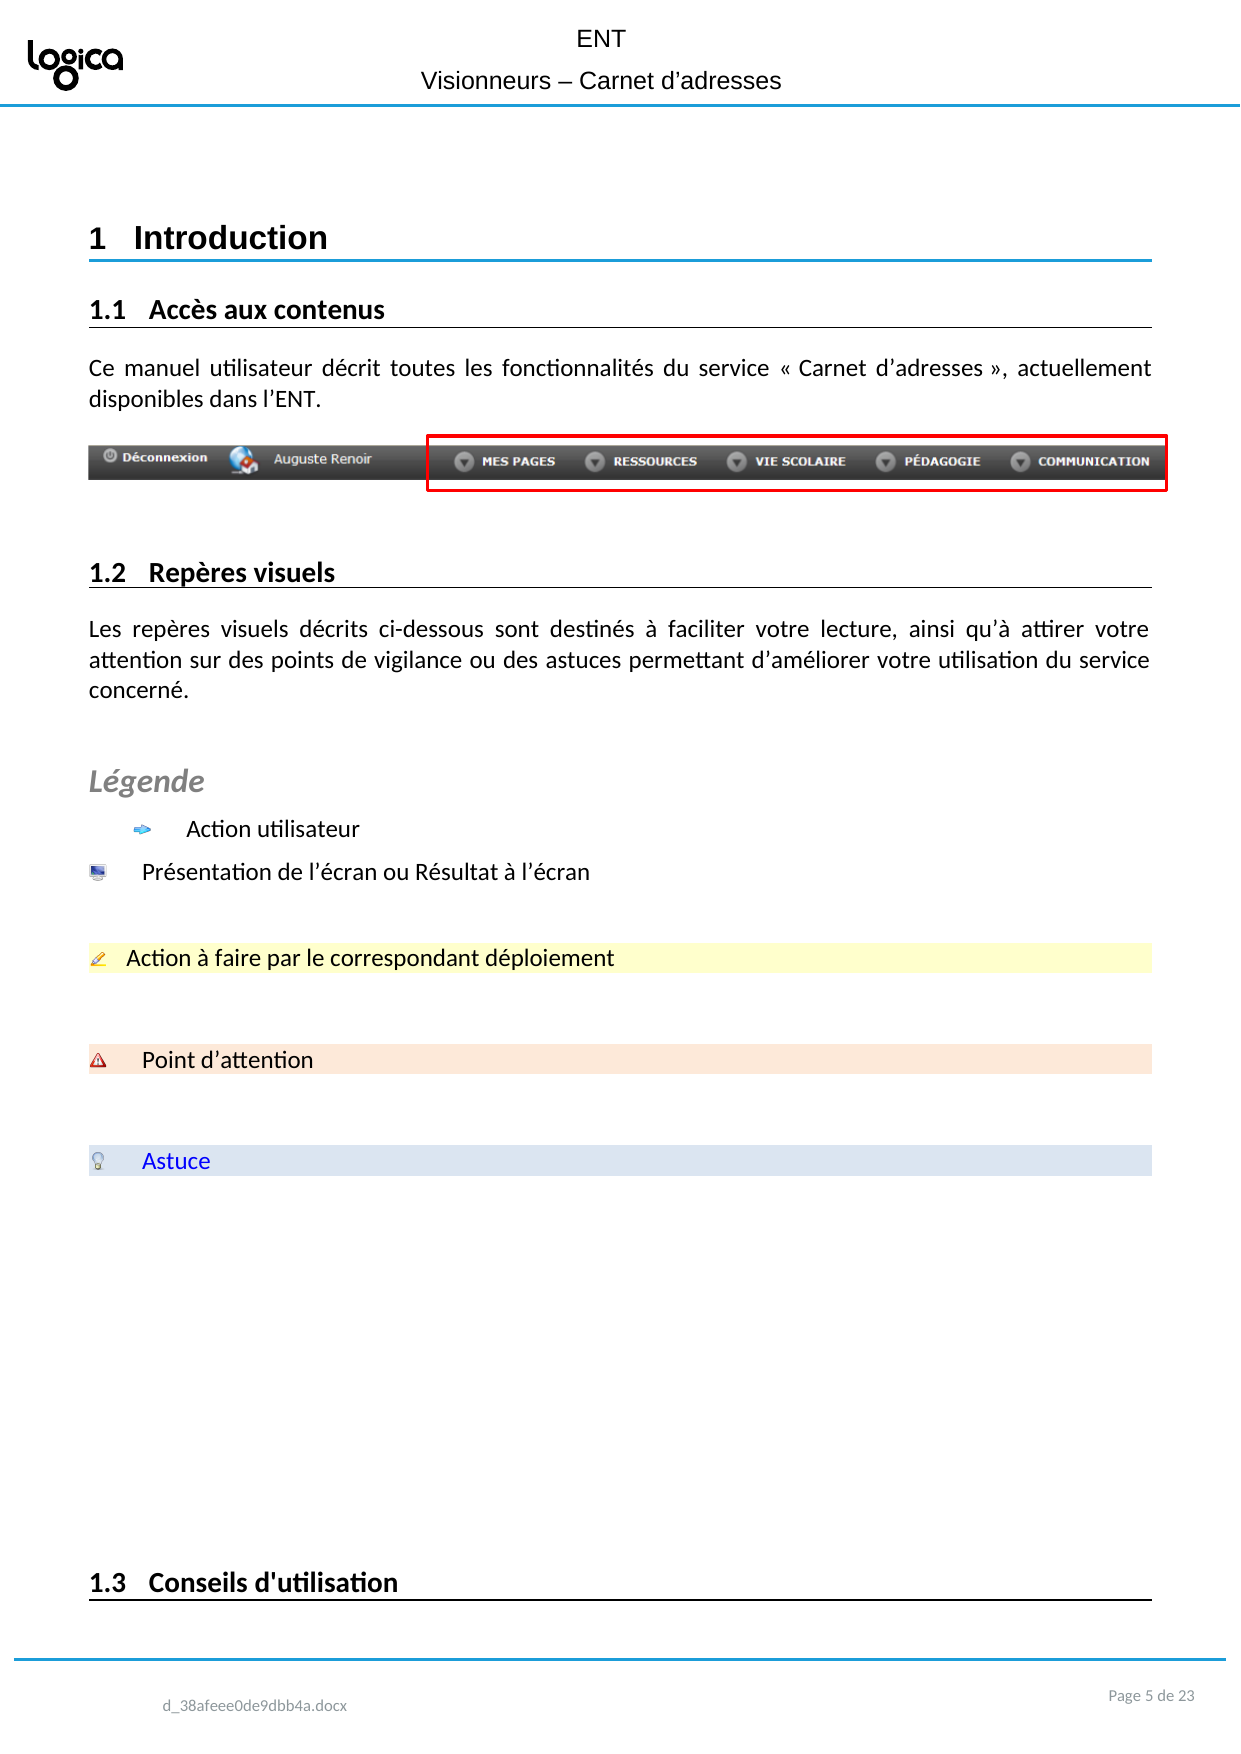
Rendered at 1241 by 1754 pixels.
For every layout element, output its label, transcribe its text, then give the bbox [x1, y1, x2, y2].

picture [89, 1051, 107, 1069]
text Présentation de l’écran ou Résultat à l’écran [89, 857, 1152, 887]
text Ce manuel utilisateur décrit toutes les fonctionnalités du service « Carnet d’adresses », actuellement disponibles dans l’ENT. [89, 353, 1152, 414]
text Action à faire par le correspondant déploiement [89, 943, 1152, 973]
picture [88, 445, 426, 480]
picture [89, 864, 107, 881]
text Point d’attention [89, 1044, 1152, 1074]
subtitle Repères visuels [89, 562, 1152, 587]
text Les repères visuels décrits ci-dessous sont destinés à faciliter votre lecture, ainsi qu’à attirer votre attention sur des points de vigilance ou des astuces permettant d’améliorer votre utilisation du service concerné. [89, 613, 1152, 705]
text Légende [89, 760, 1152, 801]
subtitle Accès aux contenus [89, 299, 1152, 327]
subtitle Introduction [89, 219, 1152, 259]
text Astuce [89, 1145, 1152, 1176]
text Action utilisateur [133, 813, 1152, 844]
picture [89, 1152, 107, 1170]
picture [133, 821, 151, 838]
picture [89, 950, 107, 967]
picture [429, 445, 1165, 480]
subtitle Conseils d'utilisation [89, 1572, 1152, 1599]
